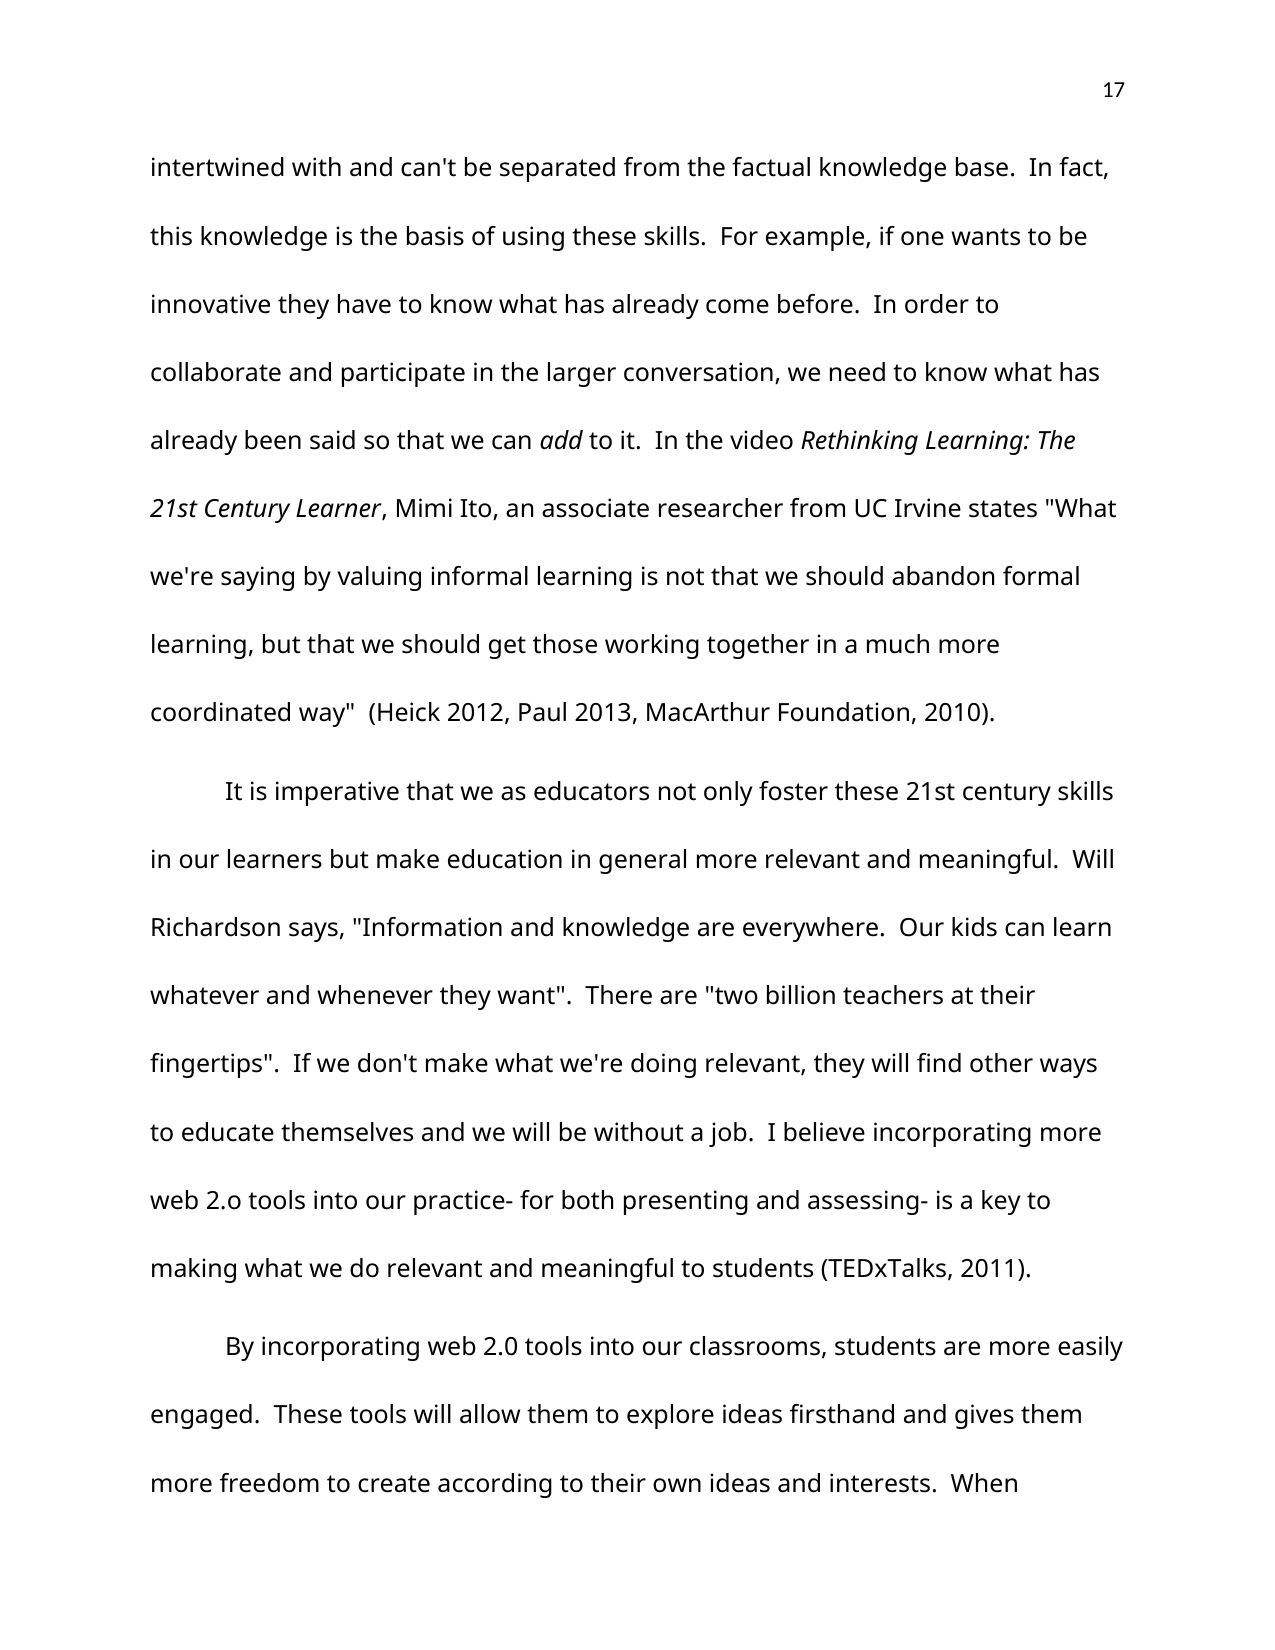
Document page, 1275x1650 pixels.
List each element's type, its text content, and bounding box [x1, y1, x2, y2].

text It is imperative that we as educators not only foster these 21st century skills in our learners but make education in general more relevant and meaningful. Will Richardson says, "Information and knowledge are everywhere. Our kids can learn whatever and whenever they want". There are "two billion teachers at their fingertips". If we don't make what we're doing relevant, they will find other ways to educate themselves and we will be without a job. I believe incorporating more web 2.o tools into our practice- for both presenting and assessing- is a key to making what we do relevant and meaningful to students (TEDxTalks, 2011). [150, 773, 1125, 1284]
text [150, 1329, 1125, 1499]
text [150, 150, 1125, 729]
